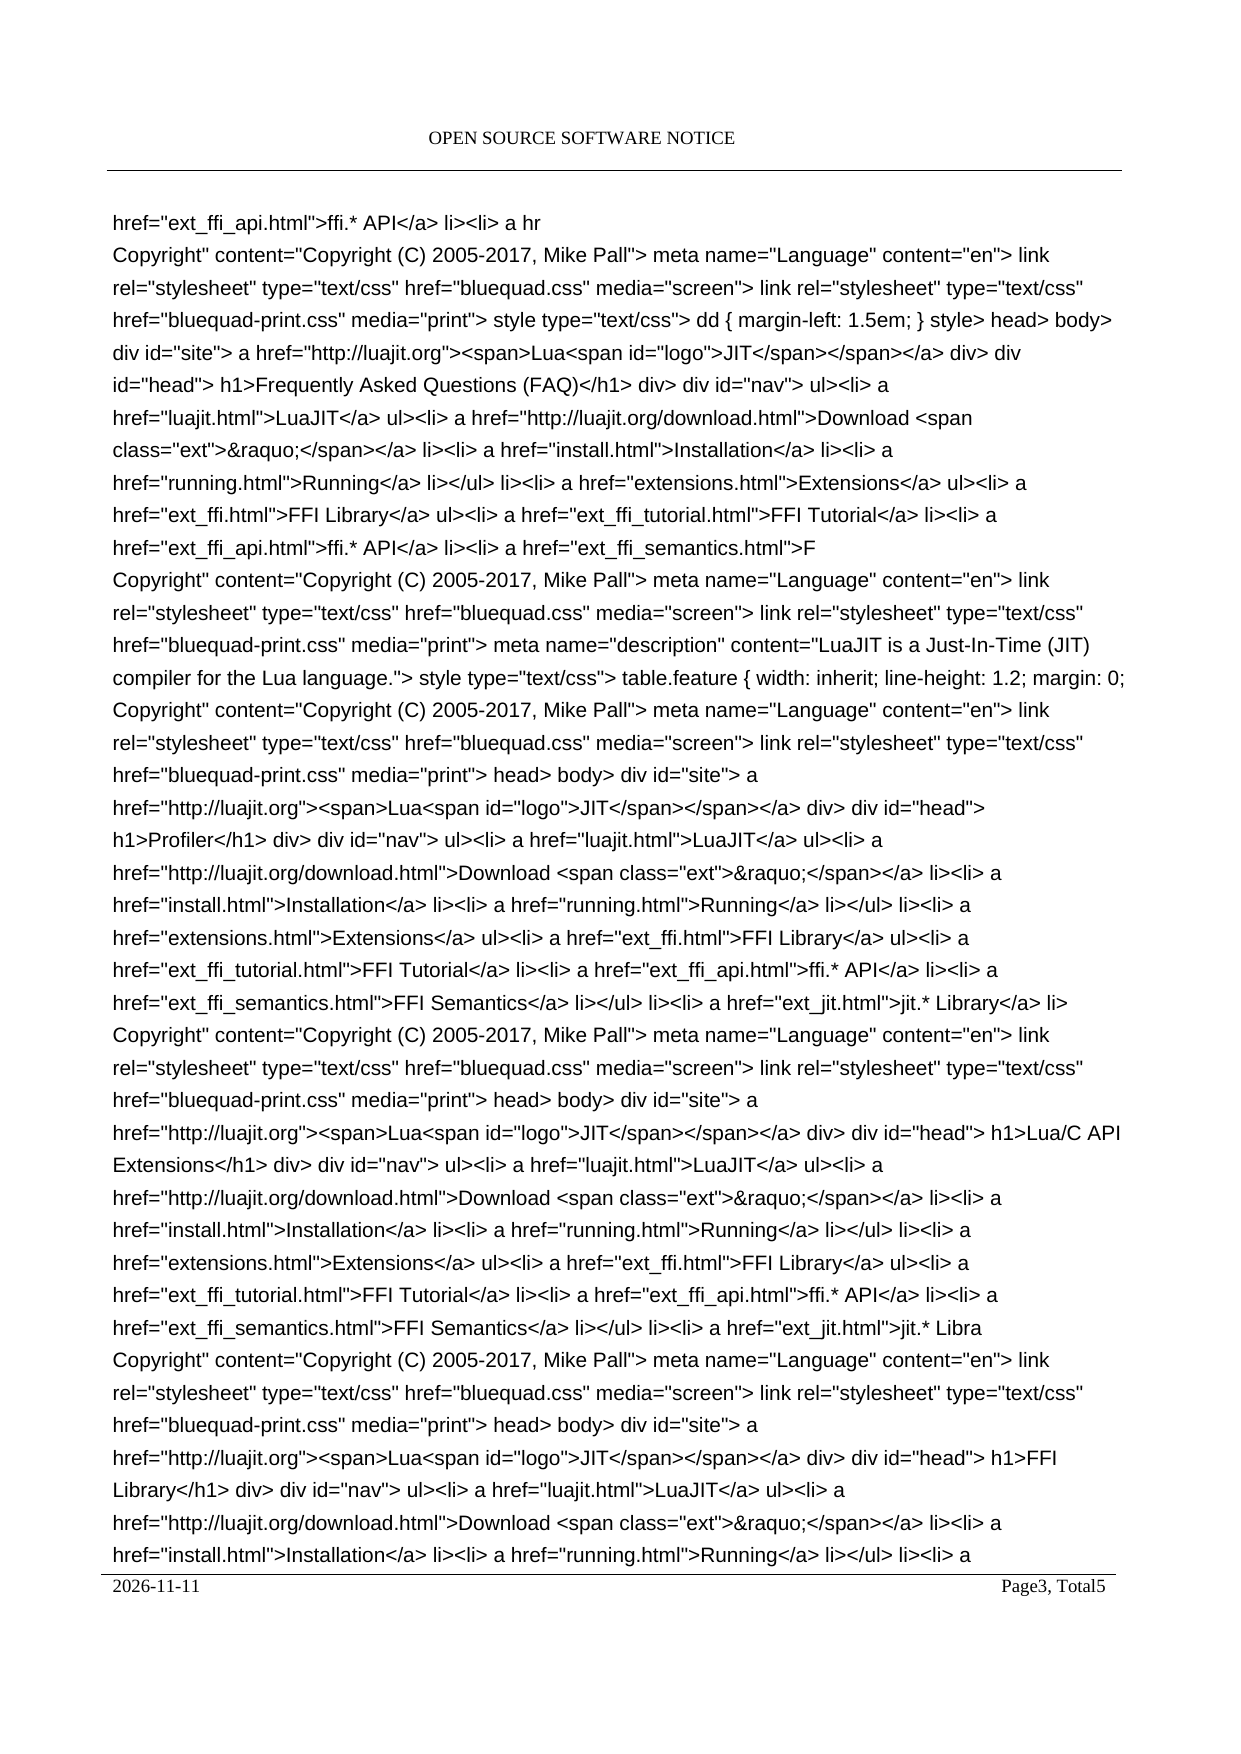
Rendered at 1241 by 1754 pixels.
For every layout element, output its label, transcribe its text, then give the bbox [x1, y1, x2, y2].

text Copyright" content="Copyright (C) 2005-2017, Mike Pall"> meta name="Language" content="en"> link rel="stylesheet" type="text/css" href="bluequad.css" media="screen"> link rel="stylesheet" type="text/css" href="bluequad-print.css" media="print"> meta name="description" content="LuaJIT is a Just-In-Time (JIT) compiler for the Lua language."> style type="text/css"> table.feature { width: inherit; line-height: 1.2; margin: 0; [112, 564, 1128, 694]
text Copyright" content="Copyright (C) 2005-2017, Mike Pall"> meta name="Language" content="en"> link rel="stylesheet" type="text/css" href="bluequad.css" media="screen"> link rel="stylesheet" type="text/css" href="bluequad-print.css" media="print"> style type="text/css"> dd { margin-left: 1.5em; } style> head> body> div id="site"> a href="http://luajit.org"><span>Lua<span id="logo">JIT</span></span></a> div> div id="head"> h1>Frequently Asked Questions (FAQ)</h1> div> div id="nav"> ul><li> a href="luajit.html">LuaJIT</a> ul><li> a href="http://luajit.org/download.html">Download <span class="ext">&raquo;</span></a> li><li> a href="install.html">Installation</a> li><li> a href="running.html">Running</a> li></ul> li><li> a href="extensions.html">Extensions</a> ul><li> a href="ext_ffi.html">FFI Library</a> ul><li> a href="ext_ffi_tutorial.html">FFI Tutorial</a> li><li> a href="ext_ffi_api.html">ffi.* API</a> li><li> a href="ext_ffi_semantics.html">F [112, 239, 1128, 564]
text Copyright" content="Copyright (C) 2005-2017, Mike Pall"> meta name="Language" content="en"> link rel="stylesheet" type="text/css" href="bluequad.css" media="screen"> link rel="stylesheet" type="text/css" href="bluequad-print.css" media="print"> head> body> div id="site"> a href="http://luajit.org"><span>Lua<span id="logo">JIT</span></span></a> div> div id="head"> h1>Profiler</h1> div> div id="nav"> ul><li> a href="luajit.html">LuaJIT</a> ul><li> a href="http://luajit.org/download.html">Download <span class="ext">&raquo;</span></a> li><li> a href="install.html">Installation</a> li><li> a href="running.html">Running</a> li></ul> li><li> a href="extensions.html">Extensions</a> ul><li> a href="ext_ffi.html">FFI Library</a> ul><li> a href="ext_ffi_tutorial.html">FFI Tutorial</a> li><li> a href="ext_ffi_api.html">ffi.* API</a> li><li> a href="ext_ffi_semantics.html">FFI Semantics</a> li></ul> li><li> a href="ext_jit.html">jit.* Library</a> li> [112, 694, 1128, 1019]
text Copyright" content="Copyright (C) 2005-2017, Mike Pall"> meta name="Language" content="en"> link rel="stylesheet" type="text/css" href="bluequad.css" media="screen"> link rel="stylesheet" type="text/css" href="bluequad-print.css" media="print"> head> body> div id="site"> a href="http://luajit.org"><span>Lua<span id="logo">JIT</span></span></a> div> div id="head"> h1>Lua/C API Extensions</h1> div> div id="nav"> ul><li> a href="luajit.html">LuaJIT</a> ul><li> a href="http://luajit.org/download.html">Download <span class="ext">&raquo;</span></a> li><li> a href="install.html">Installation</a> li><li> a href="running.html">Running</a> li></ul> li><li> a href="extensions.html">Extensions</a> ul><li> a href="ext_ffi.html">FFI Library</a> ul><li> a href="ext_ffi_tutorial.html">FFI Tutorial</a> li><li> a href="ext_ffi_api.html">ffi.* API</a> li><li> a href="ext_ffi_semantics.html">FFI Semantics</a> li></ul> li><li> a href="ext_jit.html">jit.* Libra [112, 1019, 1128, 1344]
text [112, 1344, 1128, 1571]
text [112, 206, 1128, 239]
